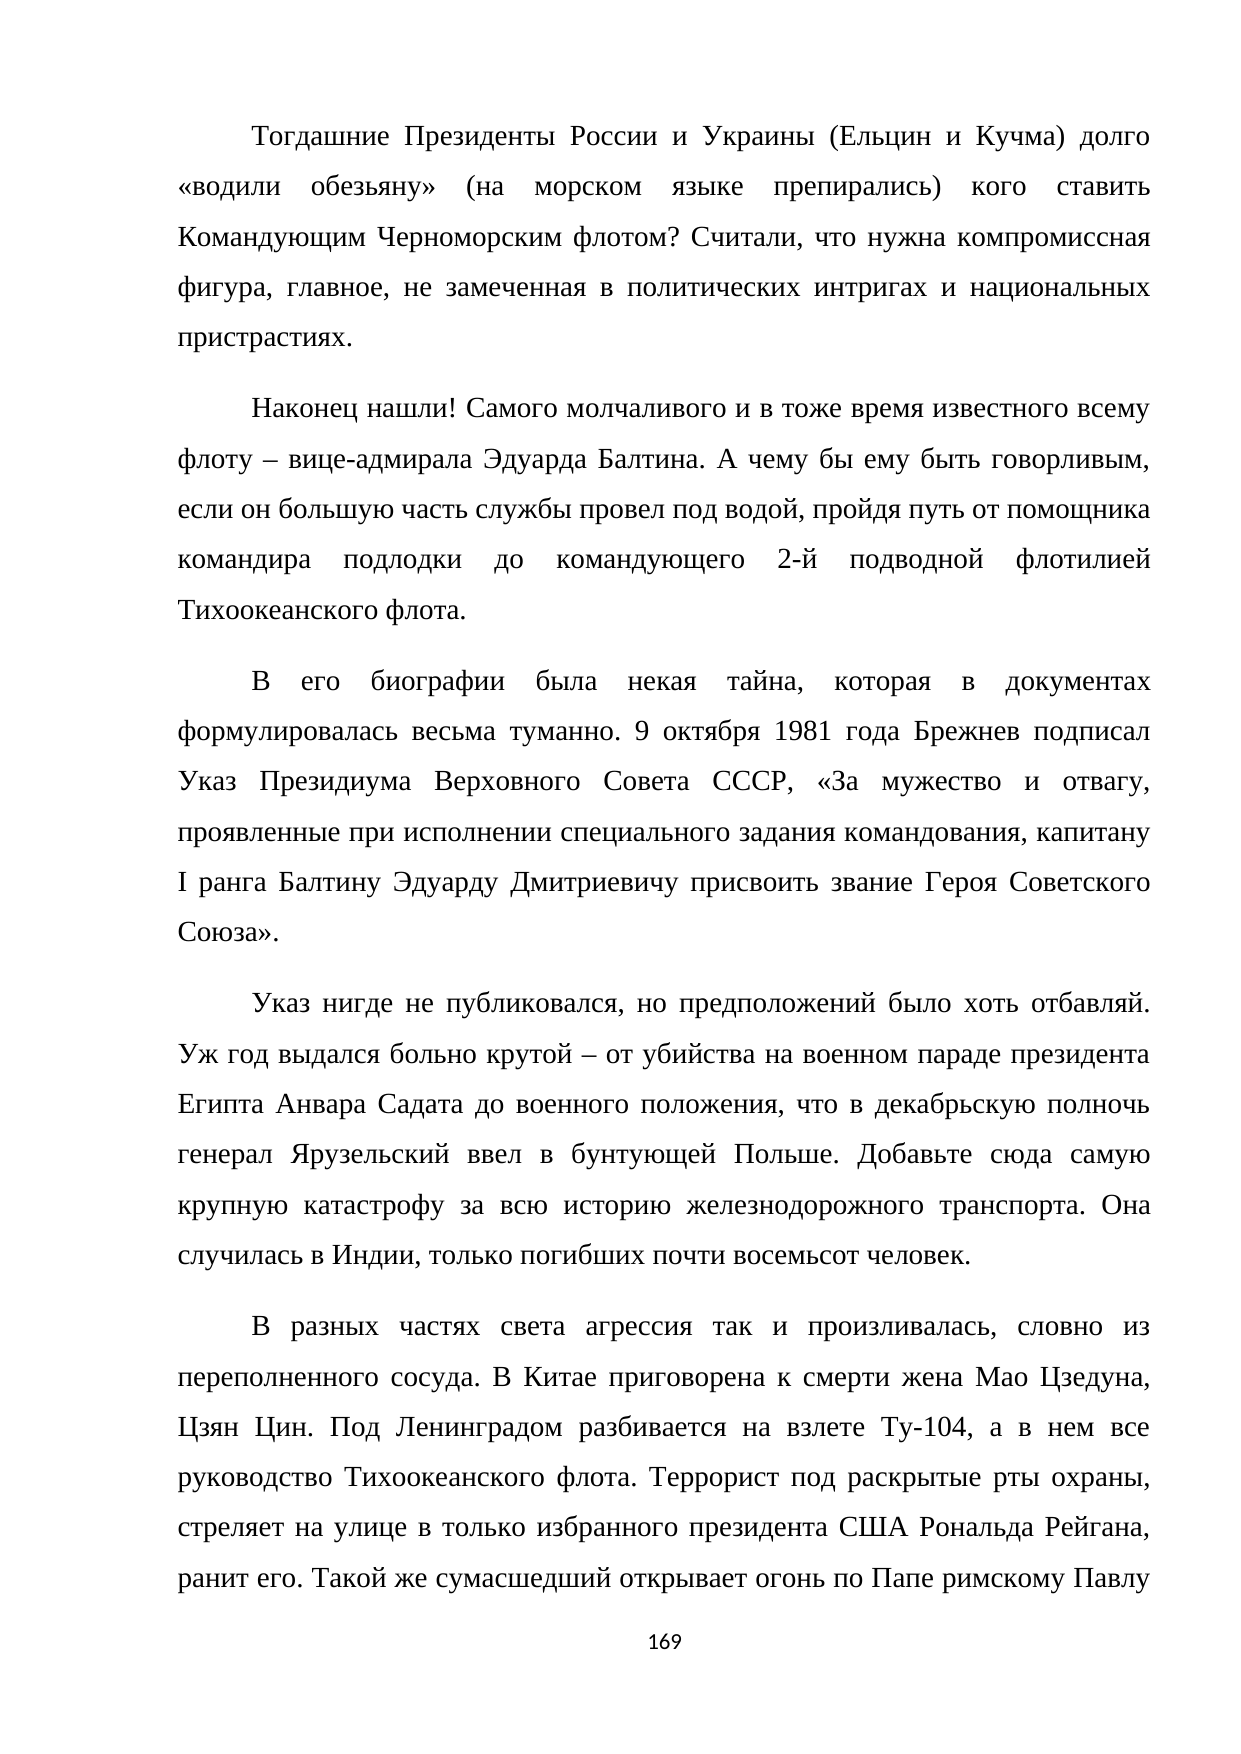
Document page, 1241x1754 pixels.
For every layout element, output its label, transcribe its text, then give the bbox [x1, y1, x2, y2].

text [177, 1308, 1152, 1593]
text В его биографии была некая тайна, которая в документах формулировалась весьма туманно. 9 октября 1981 года Брежнев подписал Указ Президиума Верховного Совета СССР, «За мужество и отвагу, проявленные при исполнении специального задания командования, капитану I ранга Балтину Эдуарду Дмитриевичу присвоить звание Героя Советского Союза». [177, 663, 1152, 948]
text Тогдашние Президенты России и Украины (Ельцин и Кучма) долго «водили обезьяну» (на морском языке препирались) кого ставить Командующим Черноморским флотом? Считали, что нужна компромиссная фигура, главное, не замеченная в политических интригах и национальных пристрастиях. [177, 118, 1152, 353]
text Указ нигде не публиковался, но предположений было хоть отбавляй. Уж год выдался больно крутой – от убийства на военном параде президента Египта Анвара Садата до военного положения, что в декабрьскую полночь генерал Ярузельский ввел в бунтующей Польше. Добавьте сюда самую крупную катастрофу за всю историю железнодорожного транспорта. Она случилась в Индии, только погибших почти восемьсот человек. [177, 986, 1152, 1271]
text Наконец нашли! Самого молчаливого и в тоже время известного всему флоту – вице-адмирала Эдуарда Балтина. А чему бы ему быть говорливым, если он большую часть службы провел под водой, пройдя путь от помощника командира подлодки до командующего 2-й подводной флотилией Тихоокеанского флота. [177, 391, 1152, 625]
